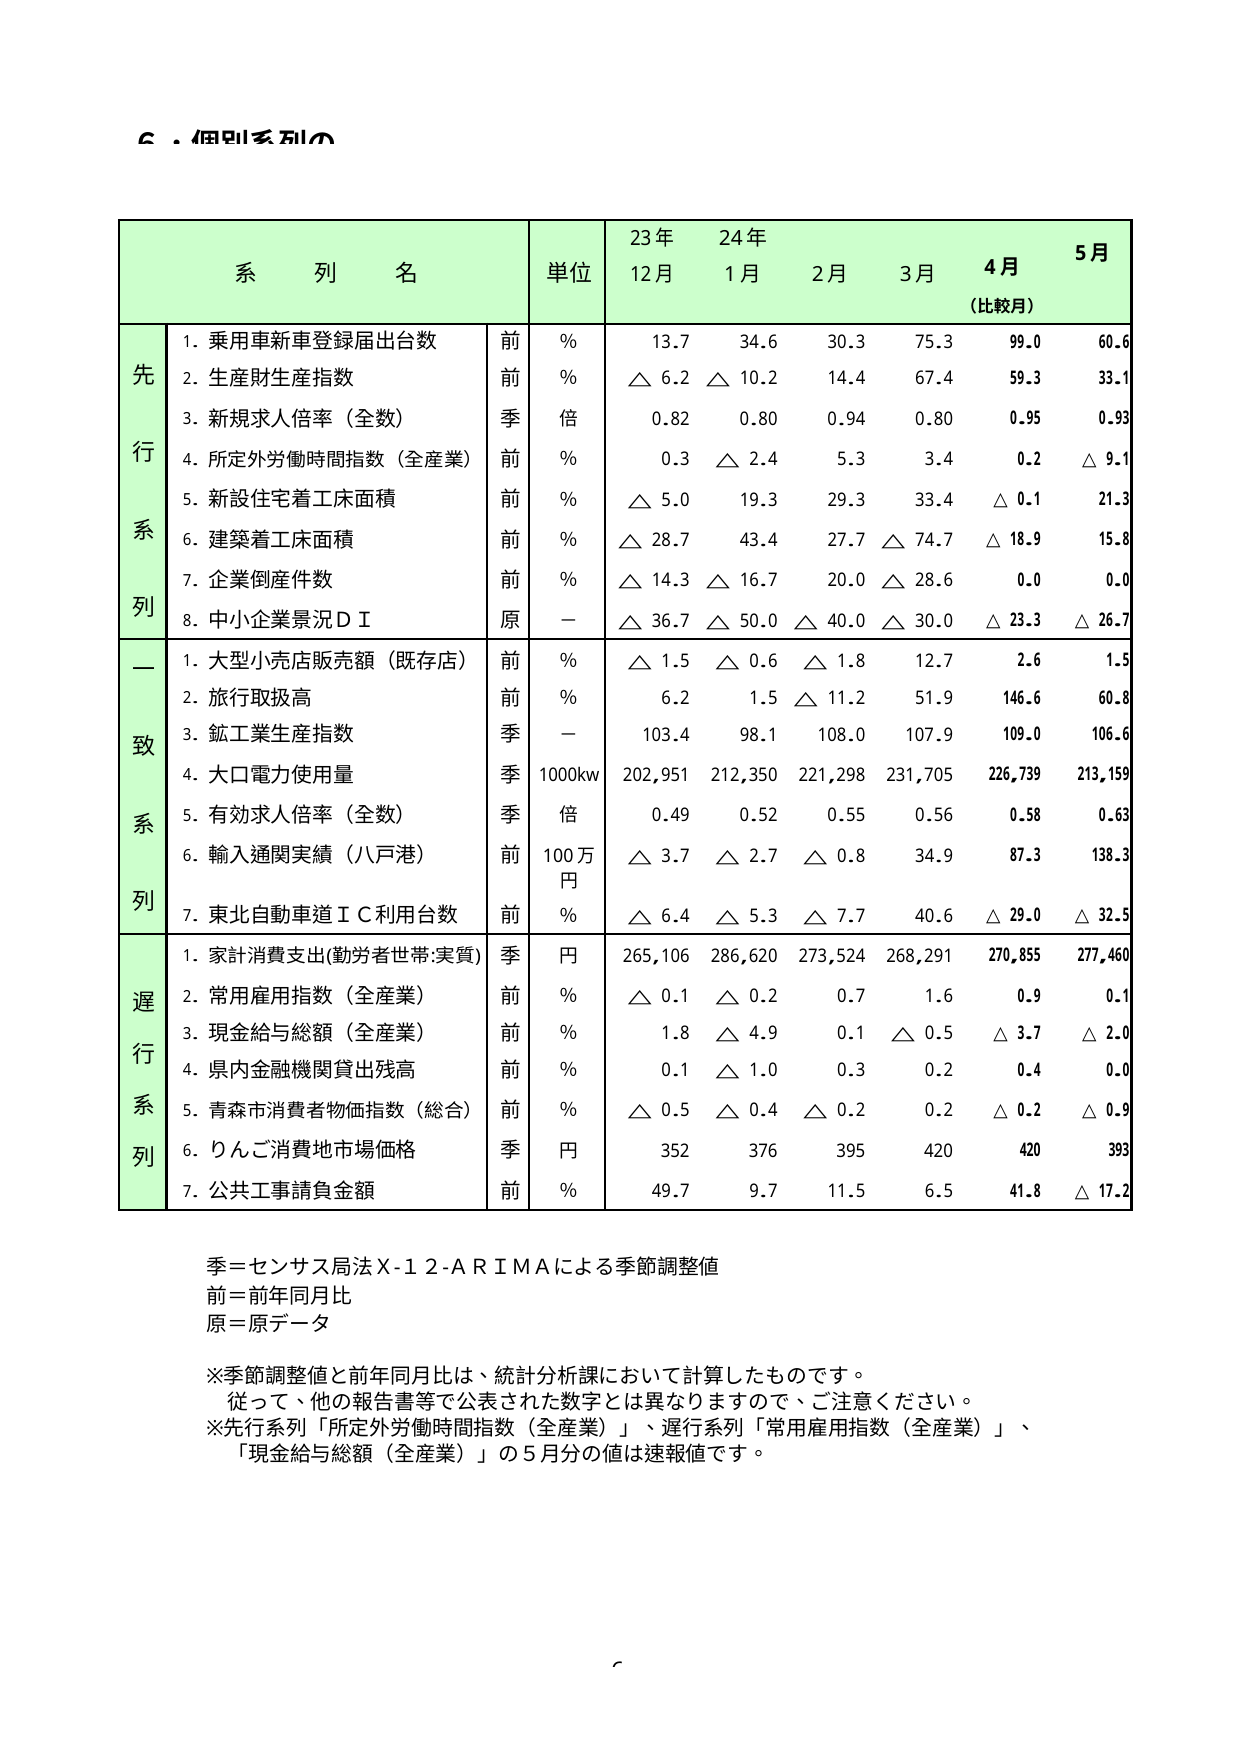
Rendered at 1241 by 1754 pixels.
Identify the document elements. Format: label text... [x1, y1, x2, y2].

table_cell 29.3 [788, 477, 875, 517]
table_header 単位 [530, 221, 604, 323]
table_cell 乗用車新車登録届出台数 [203, 325, 486, 358]
table_cell △ 32.5 [1052, 893, 1130, 933]
table_cell △ 14.3 [606, 558, 700, 598]
table_cell △ 0.6 [700, 640, 788, 677]
table_cell － [530, 598, 604, 638]
table_cell 11.5 [788, 1169, 875, 1209]
table_cell △ 0.4 [700, 1088, 788, 1128]
table_cell 13.7 [606, 325, 700, 358]
table_cell 0.1 [1052, 974, 1130, 1012]
table_cell 前 [488, 325, 528, 358]
table_cell 0.80 [700, 396, 788, 437]
table_cell 0.1 [788, 1013, 875, 1049]
table_cell ％ [530, 1169, 604, 1209]
table_cell 円 [530, 1128, 604, 1168]
table_cell 277,460 [1052, 935, 1130, 974]
table_cell 前 [488, 477, 528, 517]
table_cell 3.4 [875, 437, 955, 477]
table_cell △ 26.7 [1052, 598, 1130, 638]
table_cell △ 36.7 [606, 598, 700, 638]
table_cell 0.56 [875, 793, 955, 833]
table_cell 273,524 [788, 935, 875, 974]
table_cell △ 18.9 [955, 517, 1052, 558]
table_cell 2. [168, 677, 202, 714]
table_cell 2. [168, 358, 202, 396]
table_cell △ 50.0 [700, 598, 788, 638]
table_cell ％ [530, 974, 604, 1012]
table_cell 2.6 [955, 640, 1052, 677]
table_cell 前 [488, 517, 528, 558]
table_cell 前 [488, 358, 528, 396]
table_cell 前 [488, 437, 528, 477]
table_cell 9.7 [700, 1169, 788, 1209]
table_cell 0.2 [875, 1088, 955, 1128]
table_cell 遅行系列 [120, 935, 165, 1209]
table_cell 14.4 [788, 358, 875, 396]
table_cell ％ [530, 558, 604, 598]
table_cell 前 [488, 677, 528, 714]
table_cell 季 [488, 714, 528, 752]
table_cell 5. [168, 477, 202, 517]
table_cell △ 6.4 [606, 893, 700, 933]
table_cell 1.6 [875, 974, 955, 1012]
table_cell △ 17.2 [1052, 1169, 1130, 1209]
table_cell △ 11.2 [788, 677, 875, 714]
table_cell △ 0.1 [955, 477, 1052, 517]
table_cell ％ [530, 325, 604, 358]
table_header 24年 1月 [700, 221, 788, 323]
table_cell 6. [168, 833, 202, 893]
table_cell ％ [530, 1049, 604, 1088]
table_cell 有効求人倍率（全数） [203, 793, 486, 833]
table_cell 0.80 [875, 396, 955, 437]
table_cell △ 10.2 [700, 358, 788, 396]
table_cell 1000kw [530, 752, 604, 793]
table_cell 0.58 [955, 793, 1052, 833]
table_cell ％ [530, 358, 604, 396]
table_cell 4. [168, 437, 202, 477]
table_cell 0.2 [875, 1049, 955, 1088]
table_cell ％ [530, 1088, 604, 1128]
table_cell 99.0 [955, 325, 1052, 358]
table_cell 3. [168, 396, 202, 437]
table_cell 大型小売店販売額（既存店） [203, 640, 486, 677]
table_cell 60.6 [1052, 325, 1130, 358]
table_cell 7. [168, 1169, 202, 1209]
table_cell △ 1.5 [606, 640, 700, 677]
table_cell 20.0 [788, 558, 875, 598]
table_cell 前 [488, 1169, 528, 1209]
table_cell 0.55 [788, 793, 875, 833]
table_cell △ 1.8 [788, 640, 875, 677]
table_cell 268,291 [875, 935, 955, 974]
table_cell 6. [168, 517, 202, 558]
table_cell 1.5 [1052, 640, 1130, 677]
text 「現金給与総額（全産業）」の５月分の値は速報値です。 [227, 1440, 1159, 1467]
table_cell 352 [606, 1128, 700, 1168]
table_cell 2. [168, 974, 202, 1012]
table_cell 270,855 [955, 935, 1052, 974]
table_cell 新規求人倍率（全数） [203, 396, 486, 437]
table_cell 1.8 [606, 1013, 700, 1049]
table_cell 60.8 [1052, 677, 1130, 714]
table_cell 前 [488, 833, 528, 893]
table_cell 0.63 [1052, 793, 1130, 833]
table_cell ％ [530, 1013, 604, 1049]
table_cell 0.4 [955, 1049, 1052, 1088]
table_header 5月 [1052, 221, 1130, 323]
table_cell 98.1 [700, 714, 788, 752]
table_cell 103.4 [606, 714, 700, 752]
table_header 23年 12月 [606, 221, 700, 323]
table_cell 前 [488, 974, 528, 1012]
table_cell ％ [530, 477, 604, 517]
table_cell 6. [168, 1128, 202, 1168]
table_cell 6.5 [875, 1169, 955, 1209]
table_cell 0.0 [1052, 1049, 1130, 1088]
table_cell △ 0.2 [955, 1088, 1052, 1128]
table_cell 221,298 [788, 752, 875, 793]
table_cell △ 0.8 [788, 833, 875, 893]
table_cell 286,620 [700, 935, 788, 974]
table_cell △ 0.5 [606, 1088, 700, 1128]
table_cell 19.3 [700, 477, 788, 517]
table_cell 先行系 列 [120, 325, 165, 638]
table_cell 0.0 [955, 558, 1052, 598]
table_cell 0.52 [700, 793, 788, 833]
table_header 4月 （比較月） [955, 221, 1052, 323]
table_header 系 列 名 [120, 221, 528, 323]
table_cell 3. [168, 1013, 202, 1049]
table_cell 0.3 [788, 1049, 875, 1088]
table_cell 円 [530, 935, 604, 974]
table_cell 34.9 [875, 833, 955, 893]
table_cell 212,350 [700, 752, 788, 793]
table_cell 季 [488, 396, 528, 437]
table_cell △ 40.0 [788, 598, 875, 638]
table_cell 49.7 [606, 1169, 700, 1209]
table_cell △ 23.3 [955, 598, 1052, 638]
table_cell 395 [788, 1128, 875, 1168]
table_cell 265,106 [606, 935, 700, 974]
table_cell 34.6 [700, 325, 788, 358]
table_cell 67.4 [875, 358, 955, 396]
table_cell 4. [168, 752, 202, 793]
table_cell 393 [1052, 1128, 1130, 1168]
text ※先行系列「所定外労働時間指数（全産業）」、遅行系列「常用雇用指数（全産業）」、 [206, 1415, 1159, 1440]
table_cell 原 [488, 598, 528, 638]
table_cell △ 28.7 [606, 517, 700, 558]
table_cell 季 [488, 935, 528, 974]
table_cell 新設住宅着工床面積 [203, 477, 486, 517]
table_cell 常用雇用指数（全産業） [203, 974, 486, 1012]
table_cell 202,951 [606, 752, 700, 793]
table_cell 108.0 [788, 714, 875, 752]
table_cell 0.2 [955, 437, 1052, 477]
table_cell △ 7.7 [788, 893, 875, 933]
table_cell 0.82 [606, 396, 700, 437]
table_cell 75.3 [875, 325, 955, 358]
table_cell 43.4 [700, 517, 788, 558]
table_cell 前 [488, 1013, 528, 1049]
table_cell 輸入通関実績（八戸港） [203, 833, 486, 893]
table_cell りんご消費地市場価格 [203, 1128, 486, 1168]
table_cell 前 [488, 893, 528, 933]
table_cell △ 5.3 [700, 893, 788, 933]
table_cell 0.3 [606, 437, 700, 477]
table_cell 0.95 [955, 396, 1052, 437]
table_cell 106.6 [1052, 714, 1130, 752]
table_cell 15.8 [1052, 517, 1130, 558]
table_cell 420 [955, 1128, 1052, 1168]
table_cell △ 0.5 [875, 1013, 955, 1049]
table_cell 現金給与総額（全産業） [203, 1013, 486, 1049]
table_cell 前 [488, 1088, 528, 1128]
table_cell 12.7 [875, 640, 955, 677]
table_cell 0.7 [788, 974, 875, 1012]
table_cell 6.2 [606, 677, 700, 714]
table_cell 5. [168, 1088, 202, 1128]
table_cell 一致系 列 [120, 640, 165, 933]
table_cell 季 [488, 793, 528, 833]
table_cell △ 2.4 [700, 437, 788, 477]
table_cell 107.9 [875, 714, 955, 752]
table_cell ％ [530, 893, 604, 933]
table_cell △ 3.7 [955, 1013, 1052, 1049]
table_cell 59.3 [955, 358, 1052, 396]
table_cell △ 0.9 [1052, 1088, 1130, 1128]
table_cell 生産財生産指数 [203, 358, 486, 396]
table_cell △ 5.0 [606, 477, 700, 517]
table_cell 420 [875, 1128, 955, 1168]
table_cell △ 28.6 [875, 558, 955, 598]
table_cell 33.1 [1052, 358, 1130, 396]
table_cell △ 2.0 [1052, 1013, 1130, 1049]
table_cell 季 [488, 752, 528, 793]
table_cell △ 4.9 [700, 1013, 788, 1049]
table_cell 51.9 [875, 677, 955, 714]
table_cell 0.93 [1052, 396, 1130, 437]
table_cell 41.8 [955, 1169, 1052, 1209]
table_cell 33.4 [875, 477, 955, 517]
table_cell 100万円 [530, 833, 604, 893]
table_cell 226,739 [955, 752, 1052, 793]
table_cell △ 2.7 [700, 833, 788, 893]
text 従って、他の報告書等で公表された数字とは異なりますので、ご注意ください。 [227, 1389, 1159, 1415]
table_cell 公共工事請負金額 [203, 1169, 486, 1209]
table_cell 旅行取扱高 [203, 677, 486, 714]
table_cell 0.9 [955, 974, 1052, 1012]
table_cell 138.3 [1052, 833, 1130, 893]
table_cell 7. [168, 558, 202, 598]
table_cell 季 [488, 1128, 528, 1168]
table_cell 1.5 [700, 677, 788, 714]
table_cell 1. [168, 325, 202, 358]
table_cell △ 30.0 [875, 598, 955, 638]
table_cell 県内金融機関貸出残高 [203, 1049, 486, 1088]
table_cell 21.3 [1052, 477, 1130, 517]
table_cell 前 [488, 640, 528, 677]
text ※季節調整値と前年同月比は、統計分析課において計算したものです。 [206, 1363, 1159, 1389]
table_cell 376 [700, 1128, 788, 1168]
table_cell △ 1.0 [700, 1049, 788, 1088]
table_cell ％ [530, 517, 604, 558]
table_cell 30.3 [788, 325, 875, 358]
table_header 2月 [788, 221, 875, 323]
table_cell 所定外労働時間指数（全産業） [203, 437, 486, 477]
table_cell 前 [488, 1049, 528, 1088]
table_cell △ 29.0 [955, 893, 1052, 933]
table_cell △ 9.1 [1052, 437, 1130, 477]
table_header 3月 [875, 221, 955, 323]
table_cell 5.3 [788, 437, 875, 477]
table_cell 鉱工業生産指数 [203, 714, 486, 752]
table_cell 0.1 [606, 1049, 700, 1088]
table_cell △ 6.2 [606, 358, 700, 396]
table_cell 40.6 [875, 893, 955, 933]
table_cell 8. [168, 598, 202, 638]
table_cell ％ [530, 677, 604, 714]
table_cell 倍 [530, 793, 604, 833]
table_cell △ 16.7 [700, 558, 788, 598]
table_cell 4. [168, 1049, 202, 1088]
table_cell 87.3 [955, 833, 1052, 893]
table_cell － [530, 714, 604, 752]
table_cell 家計消費支出(勤労者世帯:実質) [203, 935, 486, 974]
table_cell 1. [168, 935, 202, 974]
table_cell ％ [530, 437, 604, 477]
table_cell △ 74.7 [875, 517, 955, 558]
table_cell 0.49 [606, 793, 700, 833]
text 原＝原データ [206, 1309, 1159, 1338]
table_cell 27.7 [788, 517, 875, 558]
table_cell 7. [168, 893, 202, 933]
table_cell 146.6 [955, 677, 1052, 714]
table_cell 231,705 [875, 752, 955, 793]
table_cell 0.94 [788, 396, 875, 437]
table_cell 213,159 [1052, 752, 1130, 793]
table_cell 前 [488, 558, 528, 598]
table_cell △ 0.1 [606, 974, 700, 1012]
table_cell 東北自動車道ＩＣ利用台数 [203, 893, 486, 933]
text 季＝センサス局法Ｘ-１２-ＡＲＩＭＡによる季節調整値前＝前年同月比 [206, 1252, 732, 1309]
table_cell 青森市消費者物価指数（総合） [203, 1088, 486, 1128]
table_cell 3. [168, 714, 202, 752]
table_cell 建築着工床面積 [203, 517, 486, 558]
table_cell 0.0 [1052, 558, 1130, 598]
table_cell △ 0.2 [700, 974, 788, 1012]
table_cell ％ [530, 640, 604, 677]
table_cell 企業倒産件数 [203, 558, 486, 598]
table_cell 大口電力使用量 [203, 752, 486, 793]
table_cell 109.0 [955, 714, 1052, 752]
table_cell 1. [168, 640, 202, 677]
table_cell 倍 [530, 396, 604, 437]
table_cell 中小企業景況ＤＩ [203, 598, 486, 638]
table_cell 5. [168, 793, 202, 833]
table_cell △ 0.2 [788, 1088, 875, 1128]
table_cell △ 3.7 [606, 833, 700, 893]
